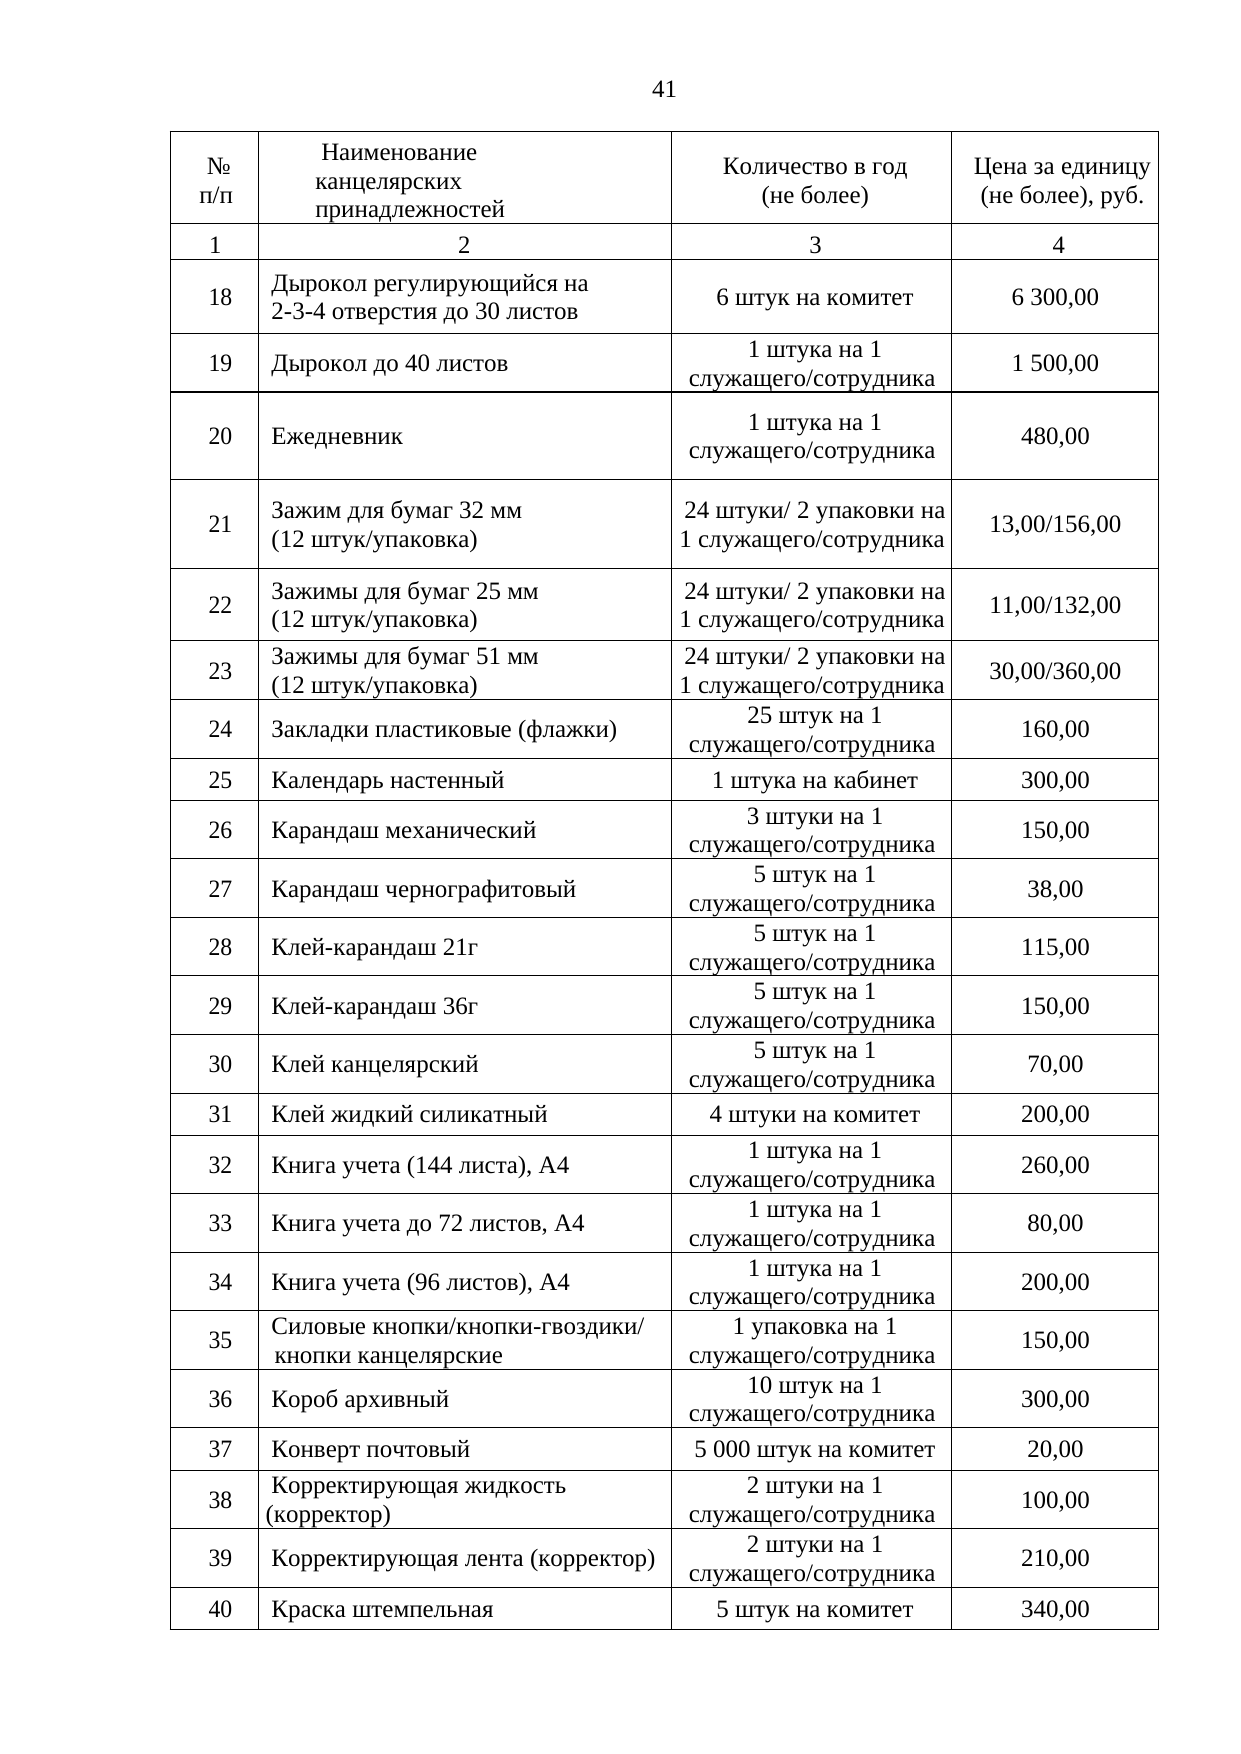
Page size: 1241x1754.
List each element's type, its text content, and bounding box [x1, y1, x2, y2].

table_cell 3 [672, 224, 951, 259]
table_cell 2 штуки на 1 служащего/сотрудника [672, 1529, 951, 1587]
table_cell 150,00 [952, 1311, 1158, 1369]
table_cell 5 штук на 1 служащего/сотрудника [672, 1035, 951, 1092]
table_cell 1 штука на 1 служащего/сотрудника [672, 334, 951, 391]
table_cell 6 штук на комитет [672, 260, 951, 333]
table_cell 24 штуки/ 2 упаковки на 1 служащего/сотрудника [672, 641, 951, 699]
table_cell Зажим для бумаг 32 мм (12 штук/упаковка) [259, 480, 671, 568]
table_cell [171, 1094, 258, 1134]
table_cell 160,00 [952, 700, 1158, 757]
table_cell 100,00 [952, 1471, 1158, 1528]
table_cell [171, 1370, 258, 1427]
table_cell Зажимы для бумаг 51 мм (12 штук/упаковка) [259, 641, 671, 699]
table_cell 300,00 [952, 1370, 1158, 1427]
table_cell Ежедневник [259, 393, 671, 479]
table_cell 5 000 штук на комитет [672, 1428, 951, 1469]
table_cell Клей жидкий силикатный [259, 1094, 671, 1134]
table_cell 260,00 [952, 1136, 1158, 1193]
table_cell [171, 918, 258, 975]
table_cell [171, 700, 258, 757]
table_cell 1 штука на 1 служащего/сотрудника [672, 1194, 951, 1252]
table_cell 1 упаковка на 1 служащего/сотрудника [672, 1311, 951, 1369]
table_cell 25 штук на 1 служащего/сотрудника [672, 700, 951, 757]
table_cell 1 штука на 1 служащего/сотрудника [672, 1136, 951, 1193]
table_cell 24 штуки/ 2 упаковки на 1 служащего/сотрудника [672, 569, 951, 640]
table_cell Календарь настенный [259, 759, 671, 800]
table_cell 20,00 [952, 1428, 1158, 1469]
table_cell Корректирующая лента (корректор) [259, 1529, 671, 1587]
table_cell 38,00 [952, 859, 1158, 917]
table_cell [171, 1194, 258, 1252]
table_cell 4 штуки на комитет [672, 1094, 951, 1134]
table_cell [171, 976, 258, 1034]
table_cell [171, 1253, 258, 1310]
table_cell Краска штемпельная [259, 1588, 671, 1629]
table_cell [171, 1428, 258, 1469]
table_cell Клей канцелярский [259, 1035, 671, 1092]
table_cell 2 [259, 224, 671, 259]
table_cell [171, 1136, 258, 1193]
table_cell Короб архивный [259, 1370, 671, 1427]
table_cell 1 штука на 1 служащего/сотрудника [672, 1253, 951, 1310]
table_cell 10 штук на 1 служащего/сотрудника [672, 1370, 951, 1427]
table_cell 1 штука на 1 служащего/сотрудника [672, 393, 951, 479]
table_cell 24 штуки/ 2 упаковки на 1 служащего/сотрудника [672, 480, 951, 568]
table_cell [171, 1311, 258, 1369]
table_cell [171, 569, 258, 640]
table_cell 150,00 [952, 976, 1158, 1034]
table_cell 70,00 [952, 1035, 1158, 1092]
table_cell 11,00/132,00 [952, 569, 1158, 640]
table_cell 300,00 [952, 759, 1158, 800]
table_cell Дырокол до 40 листов [259, 334, 671, 391]
table_cell [171, 801, 258, 858]
table_cell Конверт почтовый [259, 1428, 671, 1469]
table_cell [171, 1588, 258, 1629]
table_cell 340,00 [952, 1588, 1158, 1629]
table_cell [171, 759, 258, 800]
table_cell 5 штук на 1 служащего/сотрудника [672, 859, 951, 917]
table_cell Силовые кнопки/кнопки-гвоздики/ кнопки канцелярские [259, 1311, 671, 1369]
table_cell [171, 1471, 258, 1528]
table_cell 1 [171, 224, 258, 259]
table_header Цена за единицу (не более), руб. [952, 132, 1158, 223]
table_cell Карандаш механический [259, 801, 671, 858]
table_cell [171, 260, 258, 333]
table_cell 1 500,00 [952, 334, 1158, 391]
table_cell Карандаш чернографитовый [259, 859, 671, 917]
table_header Количество в год (не более) [672, 132, 951, 223]
table_cell 5 штук на комитет [672, 1588, 951, 1629]
table_cell Закладки пластиковые (флажки) [259, 700, 671, 757]
table_cell [171, 480, 258, 568]
table_header Наименование канцелярских принадлежностей [259, 132, 671, 223]
table_cell Клей-карандаш 36г [259, 976, 671, 1034]
table_cell [171, 641, 258, 699]
table_cell Дырокол регулирующийся на 2-3-4 отверстия до 30 листов [259, 260, 671, 333]
table_cell 200,00 [952, 1094, 1158, 1134]
table_cell [171, 334, 258, 391]
table_cell 480,00 [952, 393, 1158, 479]
table_header № п/п [171, 132, 258, 223]
table_cell 4 [952, 224, 1158, 259]
table_cell Корректирующая жидкость (корректор) [259, 1471, 671, 1528]
table_cell 200,00 [952, 1253, 1158, 1310]
table_cell [171, 1529, 258, 1587]
table_cell Клей-карандаш 21г [259, 918, 671, 975]
table_cell Книга учета (96 листов), А4 [259, 1253, 671, 1310]
table_cell [171, 393, 258, 479]
table_cell 80,00 [952, 1194, 1158, 1252]
table_cell 210,00 [952, 1529, 1158, 1587]
table_cell 30,00/360,00 [952, 641, 1158, 699]
table_cell Книга учета (144 листа), А4 [259, 1136, 671, 1193]
table_cell 150,00 [952, 801, 1158, 858]
table_cell 2 штуки на 1 служащего/сотрудника [672, 1471, 951, 1528]
table_cell 13,00/156,00 [952, 480, 1158, 568]
table_cell [171, 1035, 258, 1092]
table_cell 5 штук на 1 служащего/сотрудника [672, 976, 951, 1034]
table_cell 1 штука на кабинет [672, 759, 951, 800]
table_cell 115,00 [952, 918, 1158, 975]
table_cell Зажимы для бумаг 25 мм (12 штук/упаковка) [259, 569, 671, 640]
table_cell 6 300,00 [952, 260, 1158, 333]
table_cell Книга учета до 72 листов, А4 [259, 1194, 671, 1252]
table_cell [171, 859, 258, 917]
table_cell 3 штуки на 1 служащего/сотрудника [672, 801, 951, 858]
table_cell 5 штук на 1 служащего/сотрудника [672, 918, 951, 975]
